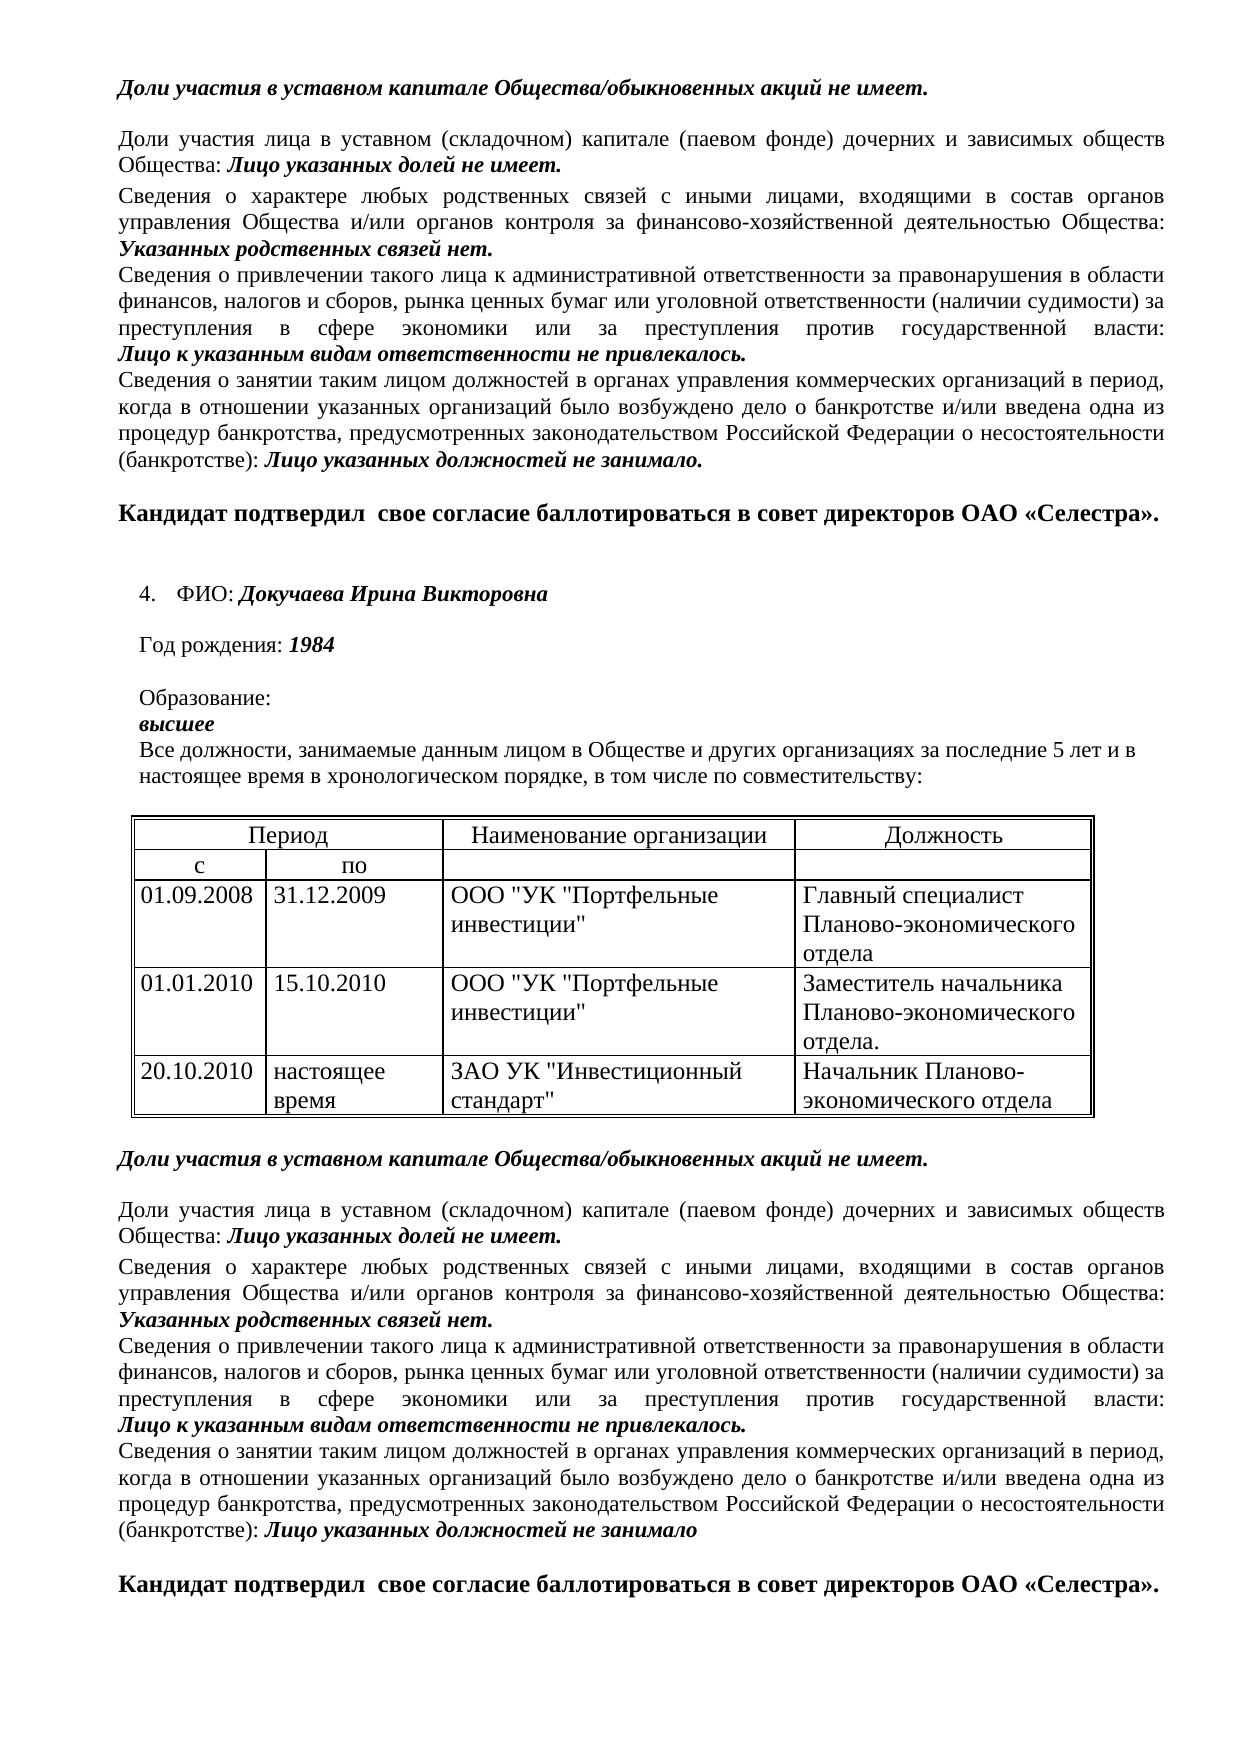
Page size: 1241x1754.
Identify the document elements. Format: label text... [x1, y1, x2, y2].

text Кандидат подтвердил свое согласие баллотироваться в совет директоров ОАО «Селестра». [118, 1569, 1167, 1598]
table_header Наименование организации [444, 820, 794, 849]
table_cell настоящее время [267, 1056, 442, 1114]
subtitle Доли участия лица в уставном (складочном) капитале (паевом фонде) дочерних и зависимых обществ Общества: Лицо указанных долей не имеет. [118, 1196, 1167, 1249]
table_cell Заместитель начальника Планово-экономического отдела. [796, 968, 1090, 1055]
table_cell Начальник Планово-экономического отдела [796, 1056, 1090, 1114]
table_cell 01.01.2010 [135, 968, 265, 1055]
text Все должности, занимаемые данным лицом в Обществе и других организациях за последние 5 лет и в настоящее время в хронологическом порядке, в том числе по совместительству: [139, 736, 1167, 789]
table_header Период [135, 820, 442, 849]
text Сведения о привлечении такого лица к административной ответственности за правонарушения в области финансов, налогов и сборов, рынка ценных бумаг или уголовной ответственности (наличии судимости) за преступления в сфере экономики или за преступления против государственной власти: Лицо к указанным видам ответственности не привлекалось. [118, 261, 1167, 367]
text Сведения о занятии таким лицом должностей в органах управления коммерческих организаций в период, когда в отношении указанных организаций было возбуждено дело о банкротстве и/или введена одна из процедур банкротства, предусмотренных законодательством Российской Федерации о несостоятельности (банкротстве): Лицо указанных должностей не занимало [118, 1437, 1167, 1543]
text Год рождения: 1984 [139, 631, 1167, 657]
table_cell ООО "УК "Портфельные инвестиции" [444, 881, 794, 967]
text Сведения о характере любых родственных связей с иными лицами, входящими в состав органов управления Общества и/или органов контроля за финансово-хозяйственной деятельностью Общества: Указанных родственных связей нет. [118, 182, 1167, 261]
text Кандидат подтвердил свое согласие баллотироваться в совет директоров ОАО «Селестра». [118, 498, 1167, 527]
text Сведения о характере любых родственных связей с иными лицами, входящими в состав органов управления Общества и/или органов контроля за финансово-хозяйственной деятельностью Общества: Указанных родственных связей нет. [118, 1253, 1167, 1332]
text Сведения о занятии таким лицом должностей в органах управления коммерческих организаций в период, когда в отношении указанных организаций было возбуждено дело о банкротстве и/или введена одна из процедур банкротства, предусмотренных законодательством Российской Федерации о несостоятельности (банкротстве): Лицо указанных должностей не занимало. [118, 367, 1167, 472]
table_cell [796, 850, 1090, 879]
subtitle Доли участия лица в уставном (складочном) капитале (паевом фонде) дочерних и зависимых обществ Общества: Лицо указанных долей не имеет. [118, 125, 1167, 178]
table_cell Главный специалист Планово-экономического отдела [796, 881, 1090, 967]
table_cell ЗАО УК "Инвестиционный стандарт" [444, 1056, 794, 1114]
table_cell 31.12.2009 [267, 881, 442, 967]
table_cell [444, 850, 794, 879]
table_cell по [267, 850, 442, 879]
list ФИО: Докучаева Ирина Викторовна [139, 580, 1167, 606]
text Образование: высшее [139, 683, 1167, 736]
table_cell 01.09.2008 [135, 881, 265, 967]
table_header Должность [796, 820, 1090, 849]
text Доли участия в уставном капитале Общества/обыкновенных акций не имеет. [118, 74, 1167, 100]
table_cell 15.10.2010 [267, 968, 442, 1055]
table_cell 20.10.2010 [135, 1056, 265, 1114]
text Сведения о привлечении такого лица к административной ответственности за правонарушения в области финансов, налогов и сборов, рынка ценных бумаг или уголовной ответственности (наличии судимости) за преступления в сфере экономики или за преступления против государственной власти: Лицо к указанным видам ответственности не привлекалось. [118, 1332, 1167, 1437]
text Доли участия в уставном капитале Общества/обыкновенных акций не имеет. [118, 1145, 1167, 1171]
table_cell ООО "УК "Портфельные инвестиции" [444, 968, 794, 1055]
table_cell с [135, 850, 265, 879]
